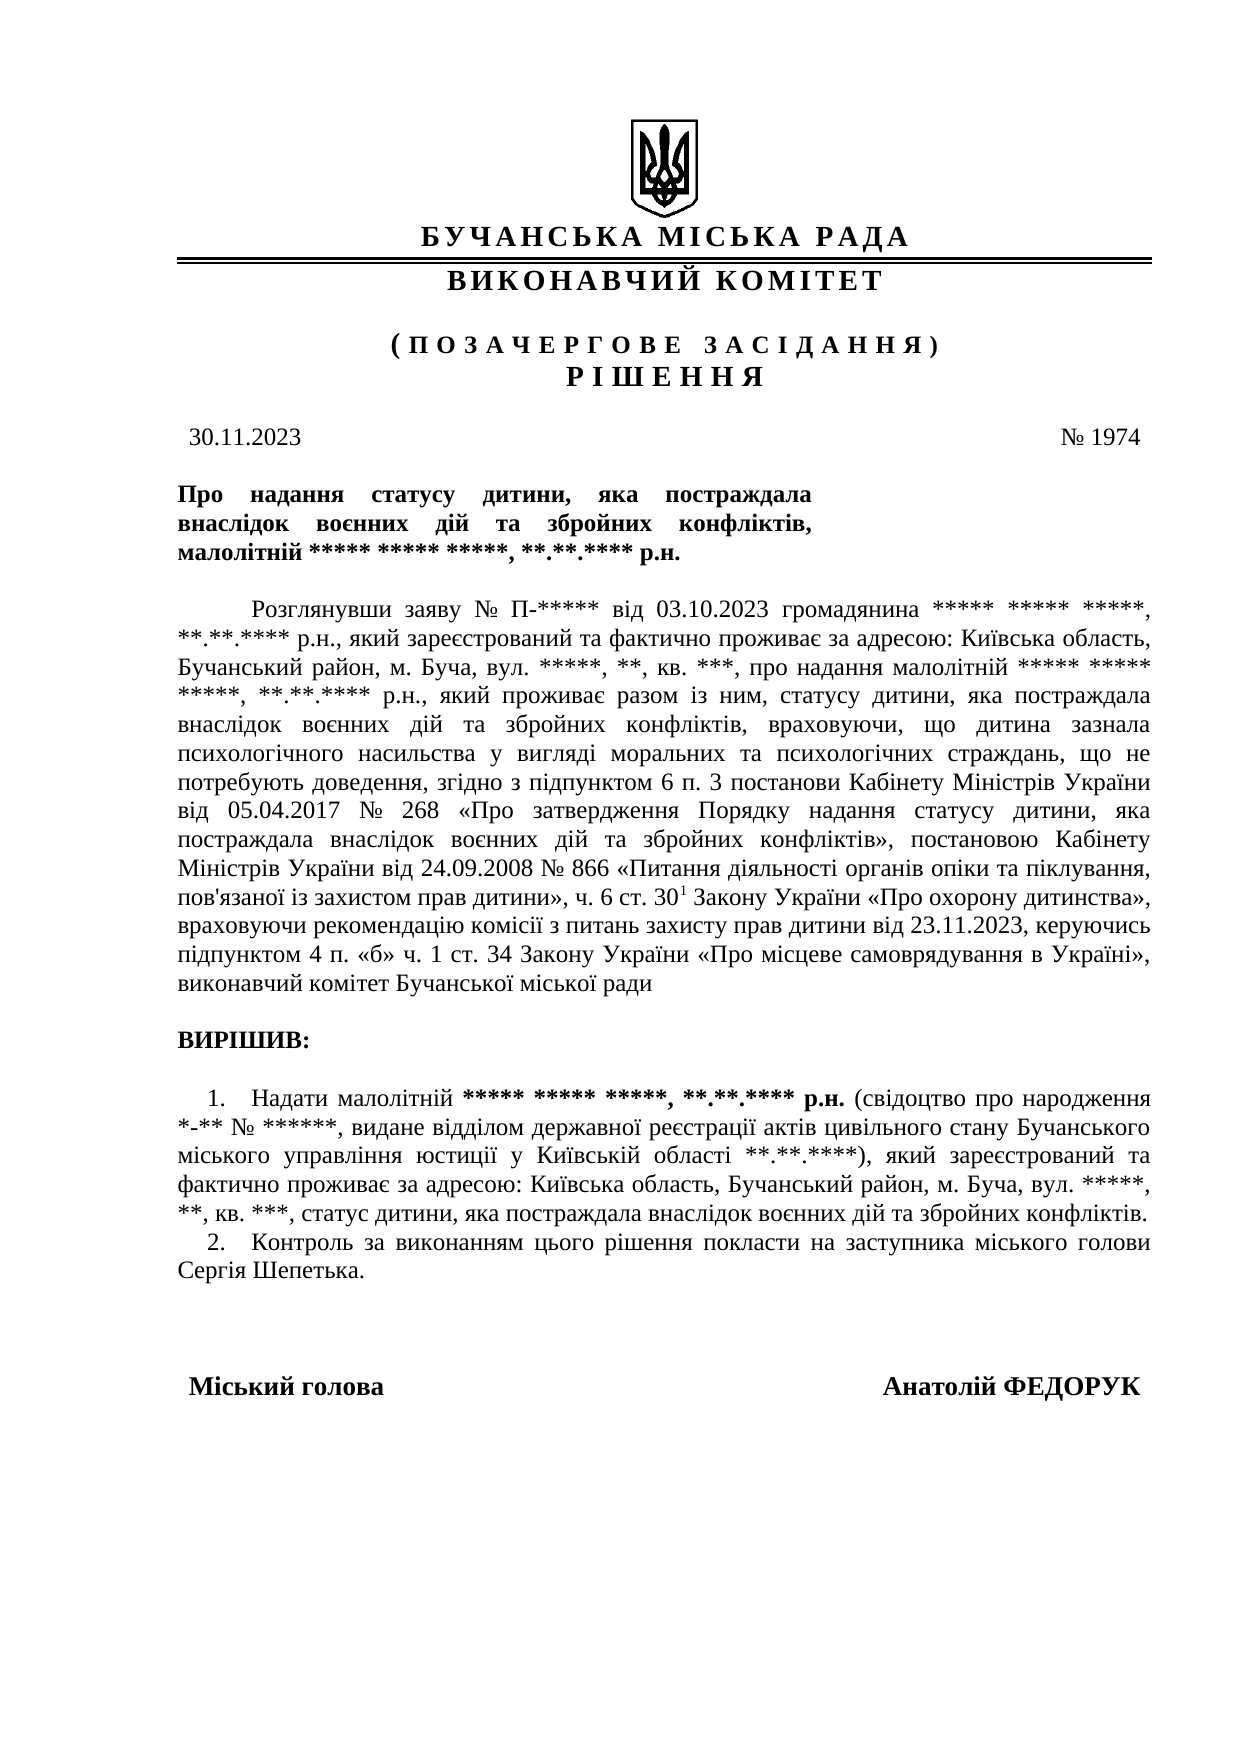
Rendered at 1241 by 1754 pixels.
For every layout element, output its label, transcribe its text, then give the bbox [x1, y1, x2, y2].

list Контроль за виконанням цього рішення покласти на заступника міського голови Сергія Шепетька. [177, 1227, 1152, 1284]
table_header Анатолій ФЕДОРУК [663, 1370, 1152, 1401]
text Розглянувши заяву № П-***** від 03.10.2023 громадянина ***** ***** *****, **.**.**** р.н., який зареєстрований та фактично проживає за адресою: Київська область, Бучанський район, м. Буча, вул. *****, **, кв. ***, про надання малолітній ***** ***** *****, **.**.**** р.н., який проживає разом із ним, статусу дитини, яка постраждала внаслідок воєнних дій та збройних конфліктів, враховуючи, що дитина зазнала психологічного насильства у вигляді моральних та психологічних страждань, що не потребують доведення, згідно з підпунктом 6 п. 3 постанови Кабінету Міністрів України від 05.04.2017 № 268 «Про затвердження Порядку надання статусу дитини, яка постраждала внаслідок воєнних дій та збройних конфліктів», постановою Кабінету Міністрів України від 24.09.2008 № 866 «Питання діяльності органів опіки та піклування, пов'язаної із захистом прав дитини», ч. 6 ст. 301 Закону України «Про охорону дитинства», враховуючи рекомендацію комісії з питань захисту прав дитини від 23.11.2023, керуючись підпунктом 4 п. «б» ч. 1 ст. 34 Закону України «Про місцеве самоврядування в Україні», виконавчий комітет Бучанської міської ради [177, 594, 1152, 997]
text РІШЕННЯ [177, 359, 1152, 393]
text Про надання статусу дитини, яка постраждала внаслідок воєнних дій та збройних конфліктів, малолітній ***** ***** *****, **.**.**** р.н. [177, 479, 812, 565]
text (ПОЗАЧЕРГОВЕ ЗАСІДАННЯ) [177, 326, 1152, 359]
text ВИРІШИВ: [177, 1025, 1152, 1054]
table_header 30.11.2023 [177, 422, 666, 450]
text БУЧАНСЬКА МІСЬКА РАДА [177, 219, 1152, 252]
picture [629, 118, 700, 219]
table_header № 1974 [666, 422, 1152, 450]
table_header Міський голова [177, 1370, 663, 1401]
table_header ВИКОНАВЧИЙ КОМІТЕТ [177, 264, 1152, 326]
list Надати малолітній ***** ***** *****, **.**.**** р.н. (свідоцтво про народження *-** № ******, видане відділом державної реєстрації актів цивільного стану Бучанського міського управління юстиції у Київській області **.**.****), який зареєстрований та фактично проживає за адресою: Київська область, Бучанський район, м. Буча, вул. *****, **, кв. ***, статус дитини, яка постраждала внаслідок воєнних дій та збройних конфліктів. [177, 1083, 1152, 1227]
